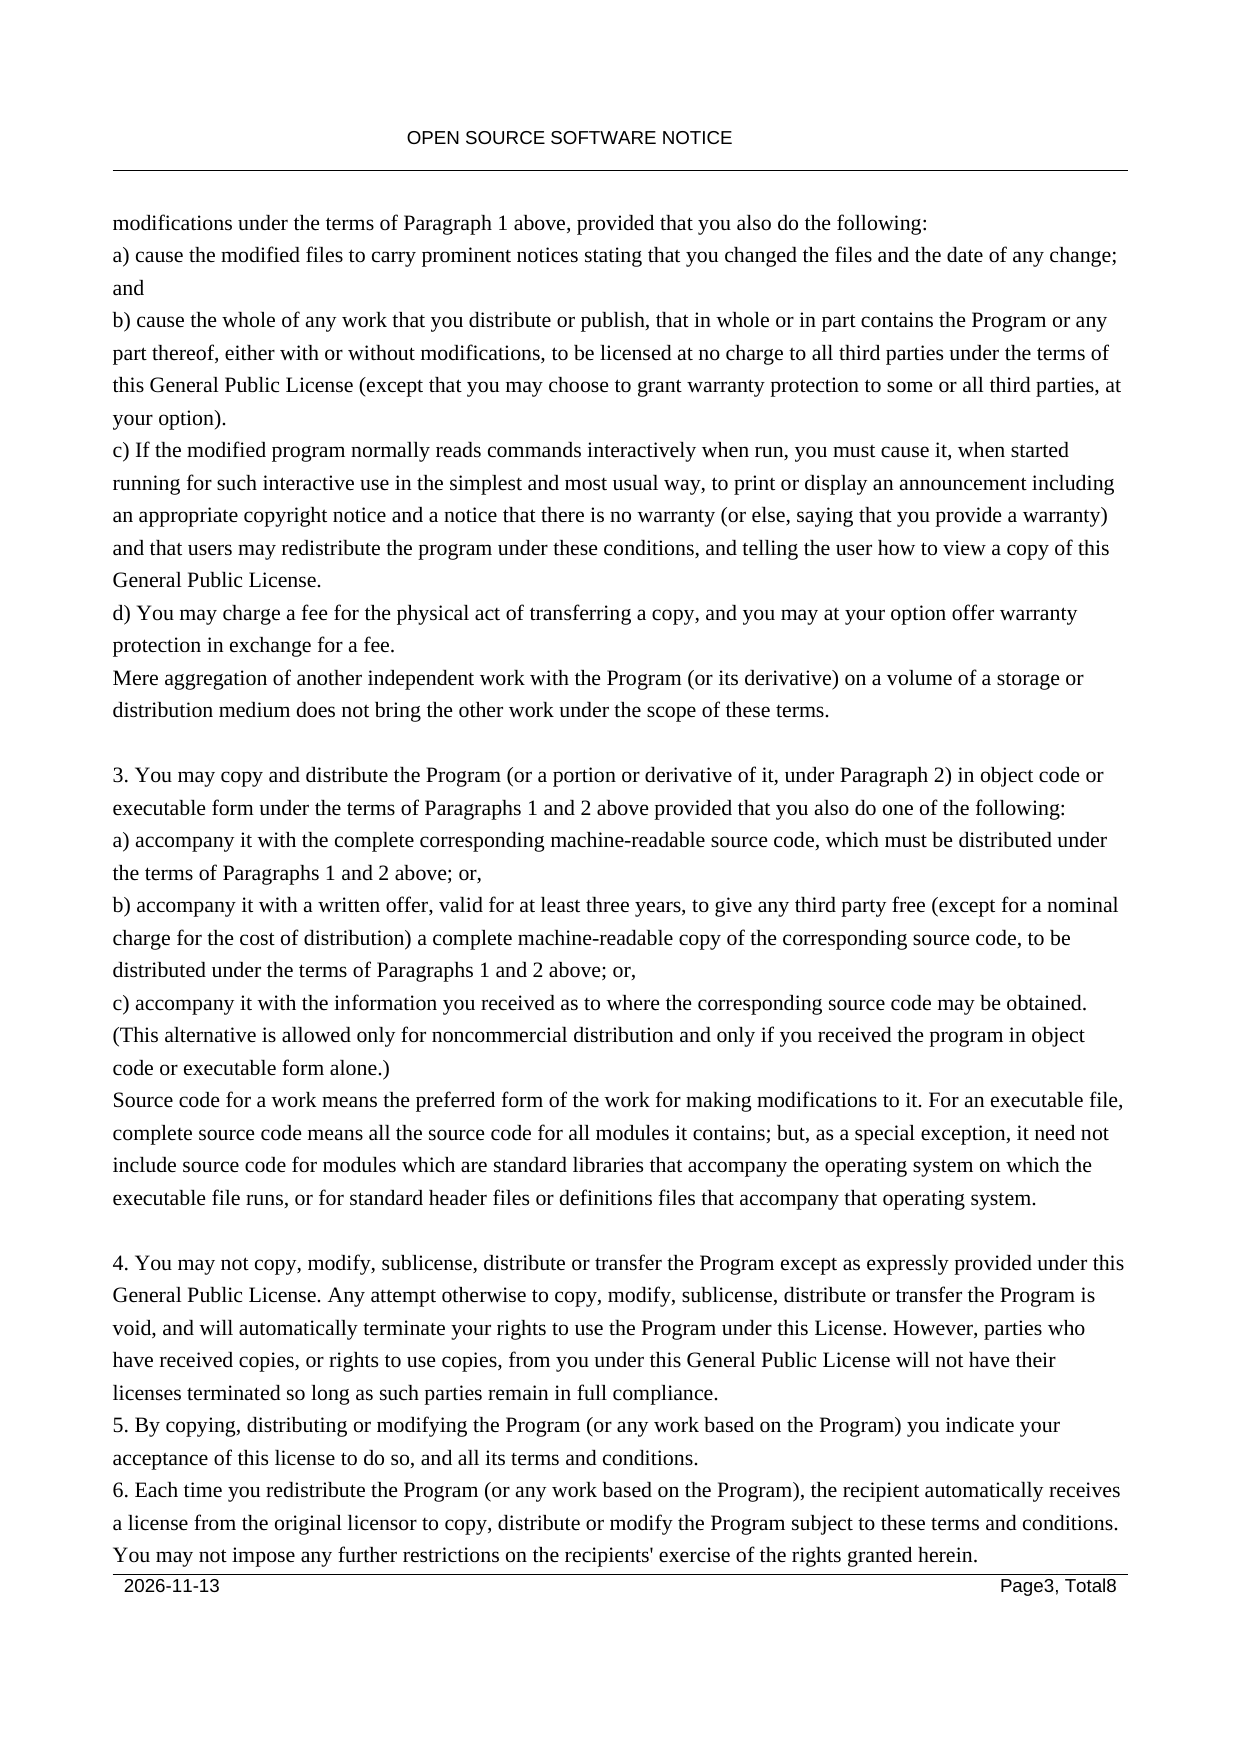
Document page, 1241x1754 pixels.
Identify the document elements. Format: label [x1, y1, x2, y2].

text [112, 206, 1128, 1571]
